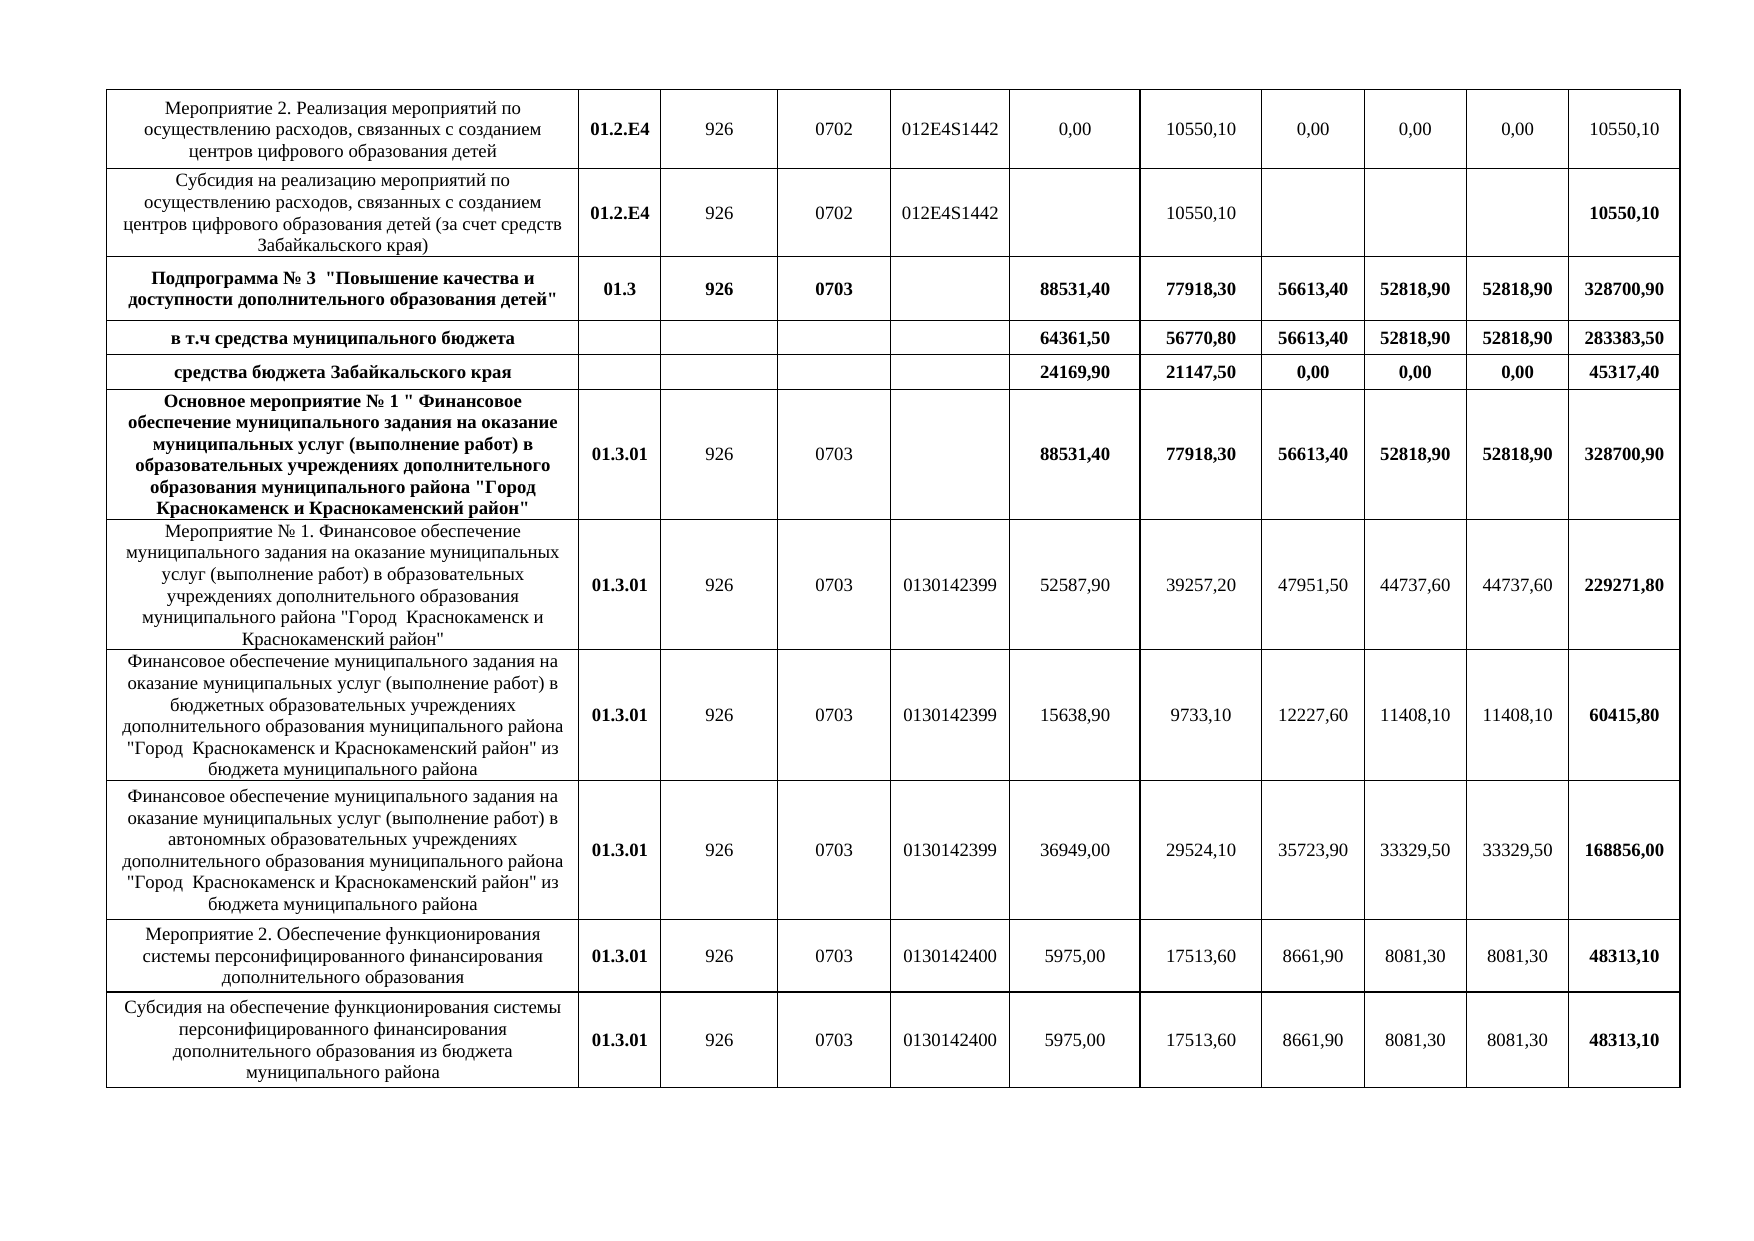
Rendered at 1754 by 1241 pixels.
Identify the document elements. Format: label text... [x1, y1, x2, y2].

table_cell Мероприятие 2. Реализация мероприятий по осуществлению расходов, связанных с созданием центров цифрового образования детей [107, 90, 578, 168]
table_cell 45317,40 [1569, 355, 1679, 388]
table_cell 44737,60 [1467, 520, 1568, 649]
table_cell 0,00 [1467, 355, 1568, 388]
table_cell 17513,60 [1141, 920, 1261, 991]
table_cell 01.2.Е4 [579, 169, 660, 256]
table_cell 926 [661, 520, 777, 649]
table_cell 17513,60 [1141, 993, 1261, 1087]
table_cell 01.3.01 [579, 520, 660, 649]
table_cell 52818,90 [1467, 257, 1568, 320]
table_cell 77918,30 [1141, 390, 1261, 519]
table_cell 11408,10 [1365, 650, 1466, 780]
table_cell 0,00 [1467, 90, 1568, 168]
table_cell 39257,20 [1141, 520, 1261, 649]
table_cell 5975,00 [1010, 920, 1139, 991]
table_cell 012Е4S1442 [891, 90, 1009, 168]
table_cell 48313,10 [1569, 920, 1679, 991]
table_cell 10550,10 [1141, 169, 1261, 256]
table_cell 60415,80 [1569, 650, 1679, 780]
table_cell 33329,50 [1467, 781, 1568, 919]
table_cell 0,00 [1365, 90, 1466, 168]
table_cell 328700,90 [1569, 390, 1679, 519]
table_cell 01.3.01 [579, 920, 660, 991]
table_cell 56770,80 [1141, 321, 1261, 354]
table_cell 52818,90 [1467, 321, 1568, 354]
table_cell [1010, 169, 1139, 256]
table_cell 01.3.01 [579, 390, 660, 519]
table_cell Финансовое обеспечение муниципального задания на оказание муниципальных услуг (выполнение работ) в автономных образовательных учреждениях дополнительного образования муниципального района "Город Краснокаменск и Краснокаменский район" из бюджета муниципального района [107, 781, 578, 919]
table_cell 24169,90 [1010, 355, 1139, 388]
table_cell 0703 [778, 390, 890, 519]
table_cell 21147,50 [1141, 355, 1261, 388]
table_cell 0130142399 [891, 781, 1009, 919]
table_cell 0,00 [1262, 90, 1364, 168]
table_cell 926 [661, 650, 777, 780]
table_cell 10550,10 [1141, 90, 1261, 168]
table_cell Субсидия на реализацию мероприятий по осуществлению расходов, связанных с созданием центров цифрового образования детей (за счет средств Забайкальского края) [107, 169, 578, 256]
table_cell 56613,40 [1262, 390, 1364, 519]
table_cell [891, 257, 1009, 320]
table_cell Подпрограмма № 3 "Повышение качества и доступности дополнительного образования детей" [107, 257, 578, 320]
table_cell Финансовое обеспечение муниципального задания на оказание муниципальных услуг (выполнение работ) в бюджетных образовательных учреждениях дополнительного образования муниципального района "Город Краснокаменск и Краснокаменский район" из бюджета муниципального района [107, 650, 578, 780]
table_cell 8661,90 [1262, 993, 1364, 1087]
table_cell 15638,90 [1010, 650, 1139, 780]
table_cell 48313,10 [1569, 993, 1679, 1087]
table_cell [891, 321, 1009, 354]
table_cell 44737,60 [1365, 520, 1466, 649]
table_cell 0,00 [1010, 90, 1139, 168]
table_cell 9733,10 [1141, 650, 1261, 780]
table_cell 012Е4S1442 [891, 169, 1009, 256]
table_cell 0,00 [1365, 355, 1466, 388]
table_cell 88531,40 [1010, 257, 1139, 320]
table_cell 5975,00 [1010, 993, 1139, 1087]
table_cell [778, 355, 890, 388]
table_cell в т.ч средства муниципального бюджета [107, 321, 578, 354]
table_cell [579, 321, 660, 354]
table_cell 35723,90 [1262, 781, 1364, 919]
table_cell [661, 355, 777, 388]
table_cell 0130142399 [891, 520, 1009, 649]
table_cell 47951,50 [1262, 520, 1364, 649]
table_cell 01.3.01 [579, 650, 660, 780]
table_cell 0703 [778, 650, 890, 780]
table_cell 283383,50 [1569, 321, 1679, 354]
table_cell [661, 321, 777, 354]
table_cell 926 [661, 993, 777, 1087]
table_cell 0702 [778, 90, 890, 168]
table_cell 0703 [778, 920, 890, 991]
table_cell 8661,90 [1262, 920, 1364, 991]
table_cell Субсидия на обеспечение функционирования системы персонифицированного финансирования дополнительного образования из бюджета муниципального района [107, 993, 578, 1087]
table_cell 0703 [778, 781, 890, 919]
table_cell 8081,30 [1467, 920, 1568, 991]
table_cell 52818,90 [1365, 257, 1466, 320]
table_cell 01.2.Е4 [579, 90, 660, 168]
table_cell 0130142399 [891, 650, 1009, 780]
table_cell Мероприятие № 1. Финансовое обеспечение муниципального задания на оказание муниципальных услуг (выполнение работ) в образовательных учреждениях дополнительного образования муниципального района "Город Краснокаменск и Краснокаменский район" [107, 520, 578, 649]
table_cell [778, 321, 890, 354]
table_cell 01.3 [579, 257, 660, 320]
table_cell 52818,90 [1365, 321, 1466, 354]
table_cell 01.3.01 [579, 781, 660, 919]
table_cell 12227,60 [1262, 650, 1364, 780]
table_cell 926 [661, 390, 777, 519]
table_cell средства бюджета Забайкальского края [107, 355, 578, 388]
table_cell 926 [661, 169, 777, 256]
table_cell 0703 [778, 993, 890, 1087]
table_cell 01.3.01 [579, 993, 660, 1087]
table_cell 926 [661, 920, 777, 991]
table_cell 56613,40 [1262, 321, 1364, 354]
table_cell [579, 355, 660, 388]
table_cell Мероприятие 2. Обеспечение функционирования системы персонифицированного финансирования дополнительного образования [107, 920, 578, 991]
table_cell [1467, 169, 1568, 256]
table_cell 0703 [778, 520, 890, 649]
table_cell 36949,00 [1010, 781, 1139, 919]
table_cell 8081,30 [1365, 920, 1466, 991]
table_cell 88531,40 [1010, 390, 1139, 519]
table_cell 926 [661, 781, 777, 919]
table_cell 77918,30 [1141, 257, 1261, 320]
table_cell 0703 [778, 257, 890, 320]
table_cell 64361,50 [1010, 321, 1139, 354]
table_cell 0130142400 [891, 920, 1009, 991]
table_cell 8081,30 [1467, 993, 1568, 1087]
table_cell 0702 [778, 169, 890, 256]
table_cell [1365, 169, 1466, 256]
table_cell 8081,30 [1365, 993, 1466, 1087]
table_cell 926 [661, 90, 777, 168]
table_cell [891, 355, 1009, 388]
table_cell 56613,40 [1262, 257, 1364, 320]
table_cell Основное мероприятие № 1 " Финансовое обеспечение муниципального задания на оказание муниципальных услуг (выполнение работ) в образовательных учреждениях дополнительного образования муниципального района "Город Краснокаменск и Краснокаменский район" [107, 390, 578, 519]
table_cell 0,00 [1262, 355, 1364, 388]
table_cell 229271,80 [1569, 520, 1679, 649]
table_cell [1262, 169, 1364, 256]
table_cell [891, 390, 1009, 519]
table_cell 926 [661, 257, 777, 320]
table_cell 11408,10 [1467, 650, 1568, 780]
table_cell 328700,90 [1569, 257, 1679, 320]
table_cell 168856,00 [1569, 781, 1679, 919]
table_cell 10550,10 [1569, 169, 1679, 256]
table_cell 10550,10 [1569, 90, 1679, 168]
table_cell 33329,50 [1365, 781, 1466, 919]
table_cell 52818,90 [1365, 390, 1466, 519]
table_cell 52587,90 [1010, 520, 1139, 649]
table_cell 29524,10 [1141, 781, 1261, 919]
table_cell 0130142400 [891, 993, 1009, 1087]
table_cell 52818,90 [1467, 390, 1568, 519]
